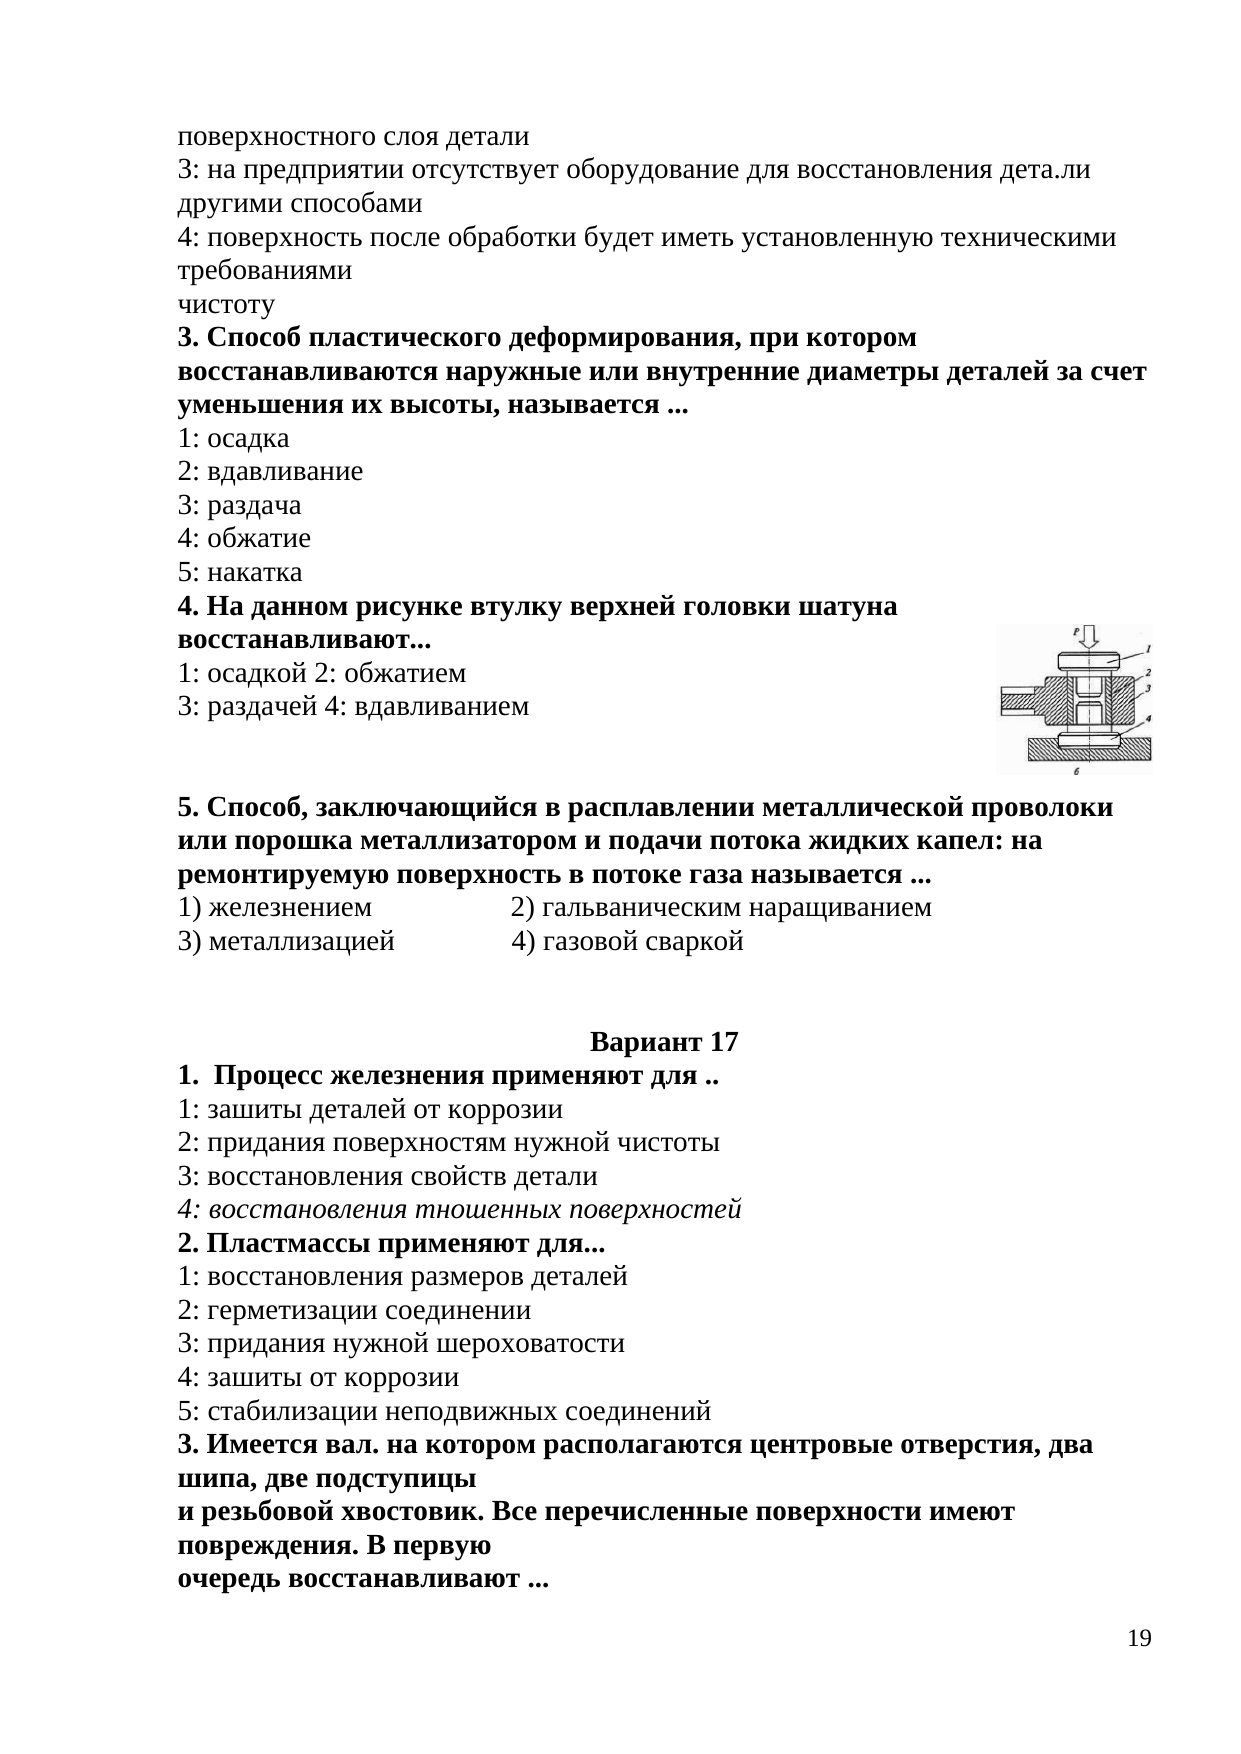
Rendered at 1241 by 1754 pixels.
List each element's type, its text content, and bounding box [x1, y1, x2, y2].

text 3. Способ пластического деформирования, при котором восстанавливаются наружные или внутренние диаметры деталей за счет уменьшения их высоты, называется ... [177, 319, 1152, 420]
text очередь восстанавливают ... [177, 1560, 1152, 1594]
text 4. На данном рисунке втулку верхней головки шатуна восстанавливают... [177, 588, 1152, 655]
text и резьбовой хвостовик. Все перечисленные поверхности имеют повреждения. В первую [177, 1493, 1152, 1560]
text 2: вдавливание [177, 453, 1152, 487]
text 5: стабилизации неподвижных соединений [177, 1393, 1152, 1426]
text 1) железнением 2) гальваническим наращиванием [177, 889, 1152, 923]
text 1: осадка [177, 420, 1152, 453]
text чистоту [177, 286, 1152, 319]
picture [973, 614, 1190, 774]
text 3. Имеется вал. на котором располагаются центровые отверстия, два шипа, две подступицы [177, 1426, 1152, 1493]
text 4: обжатие [177, 521, 1152, 554]
text 3: на предприятии отсутствует оборудование для восстановления дета.ли другими способами [177, 152, 1152, 219]
text 5: накатка [177, 554, 1152, 588]
text 4: восстановления тношенных поверхностей [177, 1191, 1152, 1225]
text 3) металлизацией 4) газовой сваркой [177, 923, 1152, 957]
text 2: герметизации соединении [177, 1292, 1152, 1326]
text 2. Пластмассы применяют для... [177, 1225, 1152, 1258]
text 4: зашиты от коррозии [177, 1359, 1152, 1393]
text 1. Процесс железнения применяют для .. [177, 1057, 1152, 1091]
text 2: придания поверхностям нужной чистоты [177, 1124, 1152, 1158]
text 1: зашиты деталей от коррозии [177, 1091, 1152, 1124]
text 5. Способ, заключающийся в расплавлении металлической проволоки или порошка металлизатором и подачи потока жидких капел: на ремонтируемую поверхность в потоке газа называется ... [177, 789, 1152, 889]
text 3: восстановления свойств детали [177, 1158, 1152, 1191]
text 3: раздача [177, 487, 1152, 521]
text 4: поверхность после обработки будет иметь установленную техническими требованиями [177, 219, 1152, 286]
text Вариант 17 [177, 1024, 1152, 1057]
text 3: придания нужной шероховатости [177, 1326, 1152, 1359]
text 1: восстановления размеров деталей [177, 1258, 1152, 1292]
text 3: раздачей 4: вдавливанием [177, 688, 973, 722]
text 1: осадкой 2: обжатием [177, 655, 973, 688]
text поверхностного слоя детали [177, 118, 1152, 152]
